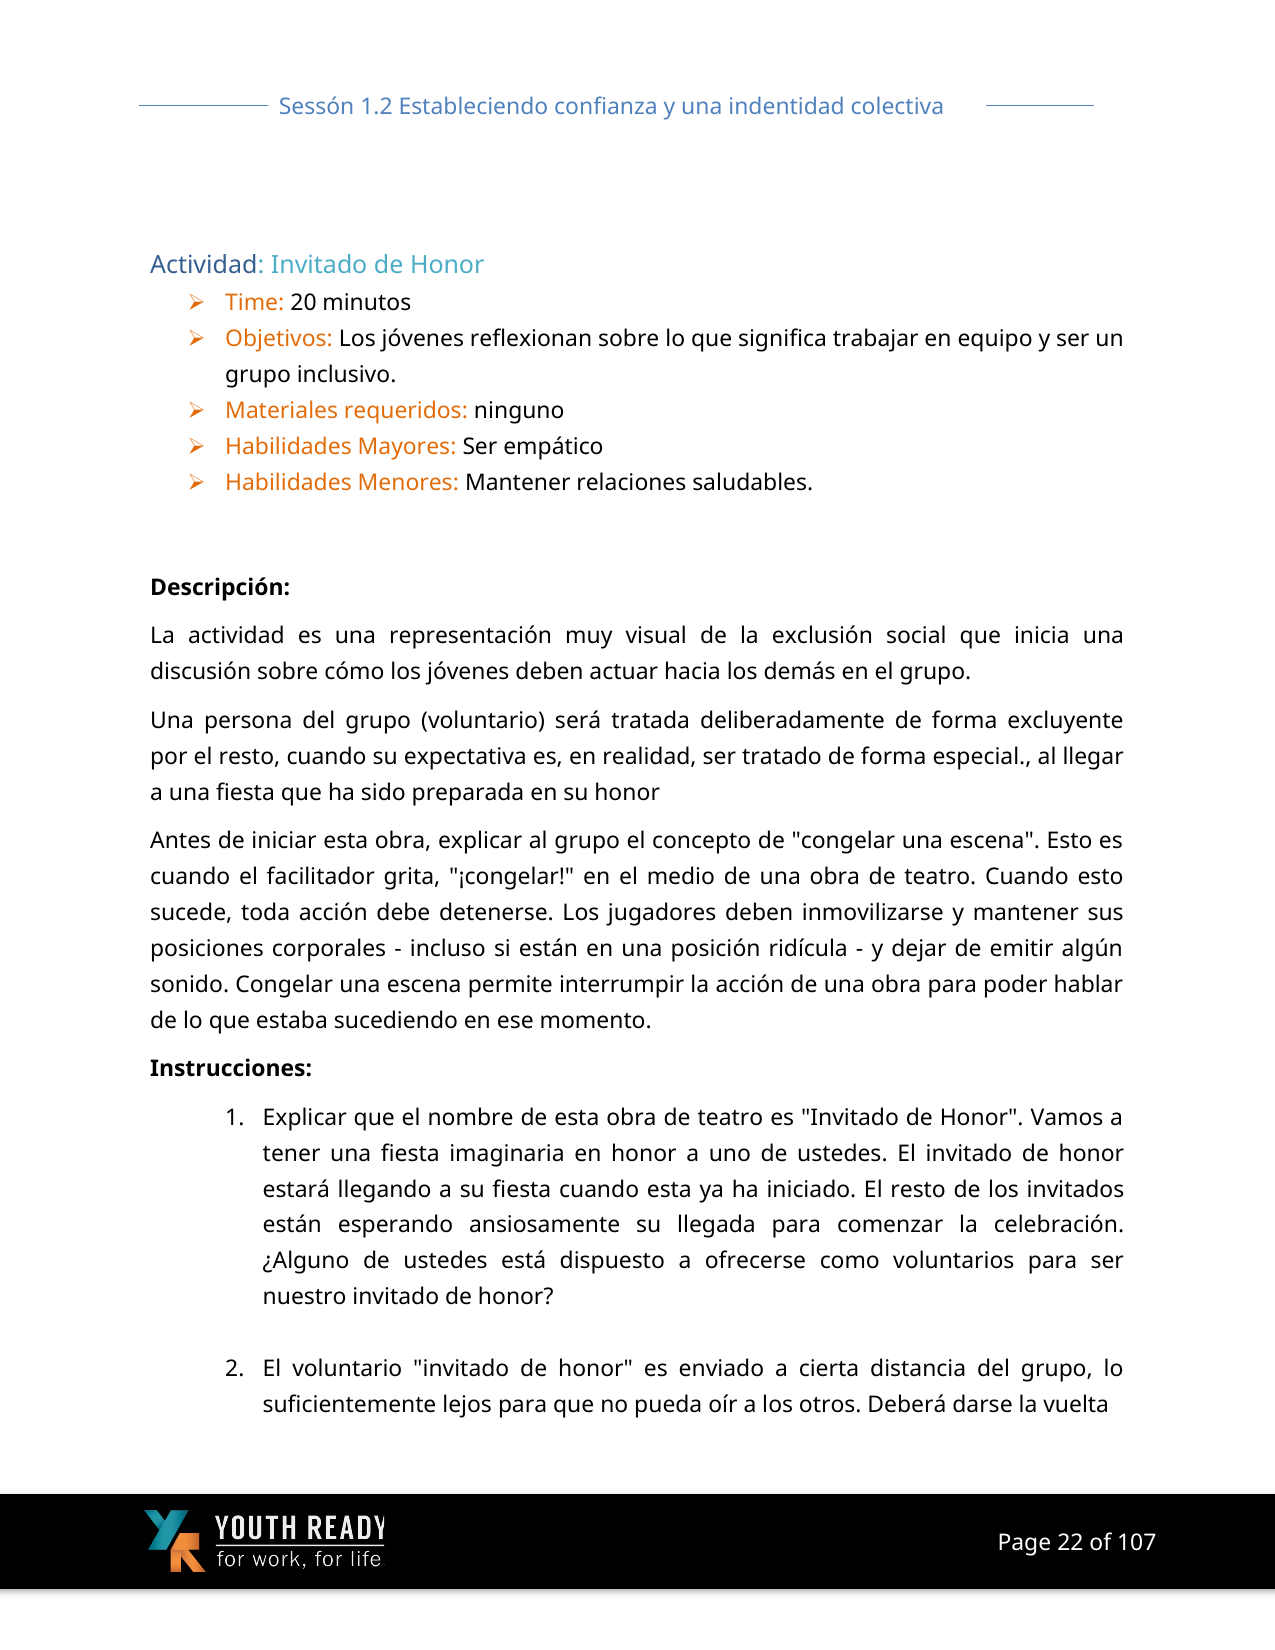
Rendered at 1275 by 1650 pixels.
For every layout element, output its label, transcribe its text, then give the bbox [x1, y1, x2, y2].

list Habilidades Mayores: Ser empático [187, 430, 1125, 461]
text Antes de iniciar esta obra, explicar al grupo el concepto de "congelar una escena". Esto es cuando el facilitador grita, "¡congelar!" en el medio de una obra de teatro. Cuando esto sucede, toda acción debe detenerse. Los jugadores deben inmovilizarse y mantener sus posiciones corporales - incluso si están en una posición ridícula - y dejar de emitir algún sonido. Congelar una escena permite interrumpir la acción de una obra para poder hablar de lo que estaba sucediendo en ese momento. [150, 824, 1125, 1035]
list Materiales requeridos: ninguno [187, 394, 1125, 425]
list Time: 20 minutos [187, 286, 1125, 317]
subtitle Actividad: Invitado de Honor [150, 247, 1125, 281]
text Una persona del grupo (voluntario) será tratada deliberadamente de forma excluyente por el resto, cuando su expectativa es, en realidad, ser tratado de forma especial., al llegar a una fiesta que ha sido preparada en su honor [150, 704, 1125, 807]
list El voluntario "invitado de honor" es enviado a cierta distancia del grupo, lo suficientemente lejos para que no pueda oír a los otros. Deberá darse la vuelta [225, 1352, 1125, 1419]
list Explicar que el nombre de esta obra de teatro es "Invitado de Honor". Vamos a tener una fiesta imaginaria en honor a uno de ustedes. El invitado de honor estará llegando a su fiesta cuando esta ya ha iniciado. El resto de los invitados están esperando ansiosamente su llegada para comenzar la celebración. ¿Alguno de ustedes está dispuesto a ofrecerse como voluntarios para ser nuestro invitado de honor? [225, 1101, 1125, 1312]
text Instrucciones: [150, 1052, 1125, 1083]
list Objetivos: Los jóvenes reflexionan sobre lo que significa trabajar en equipo y ser un grupo inclusivo. [187, 322, 1125, 389]
list Habilidades Menores: Mantener relaciones saludables. [187, 466, 1125, 497]
text La actividad es una representación muy visual de la exclusión social que inicia una discusión sobre cómo los jóvenes deben actuar hacia los demás en el grupo. [150, 619, 1125, 687]
text Descripción: [150, 571, 1125, 602]
picture [143, 1509, 384, 1572]
